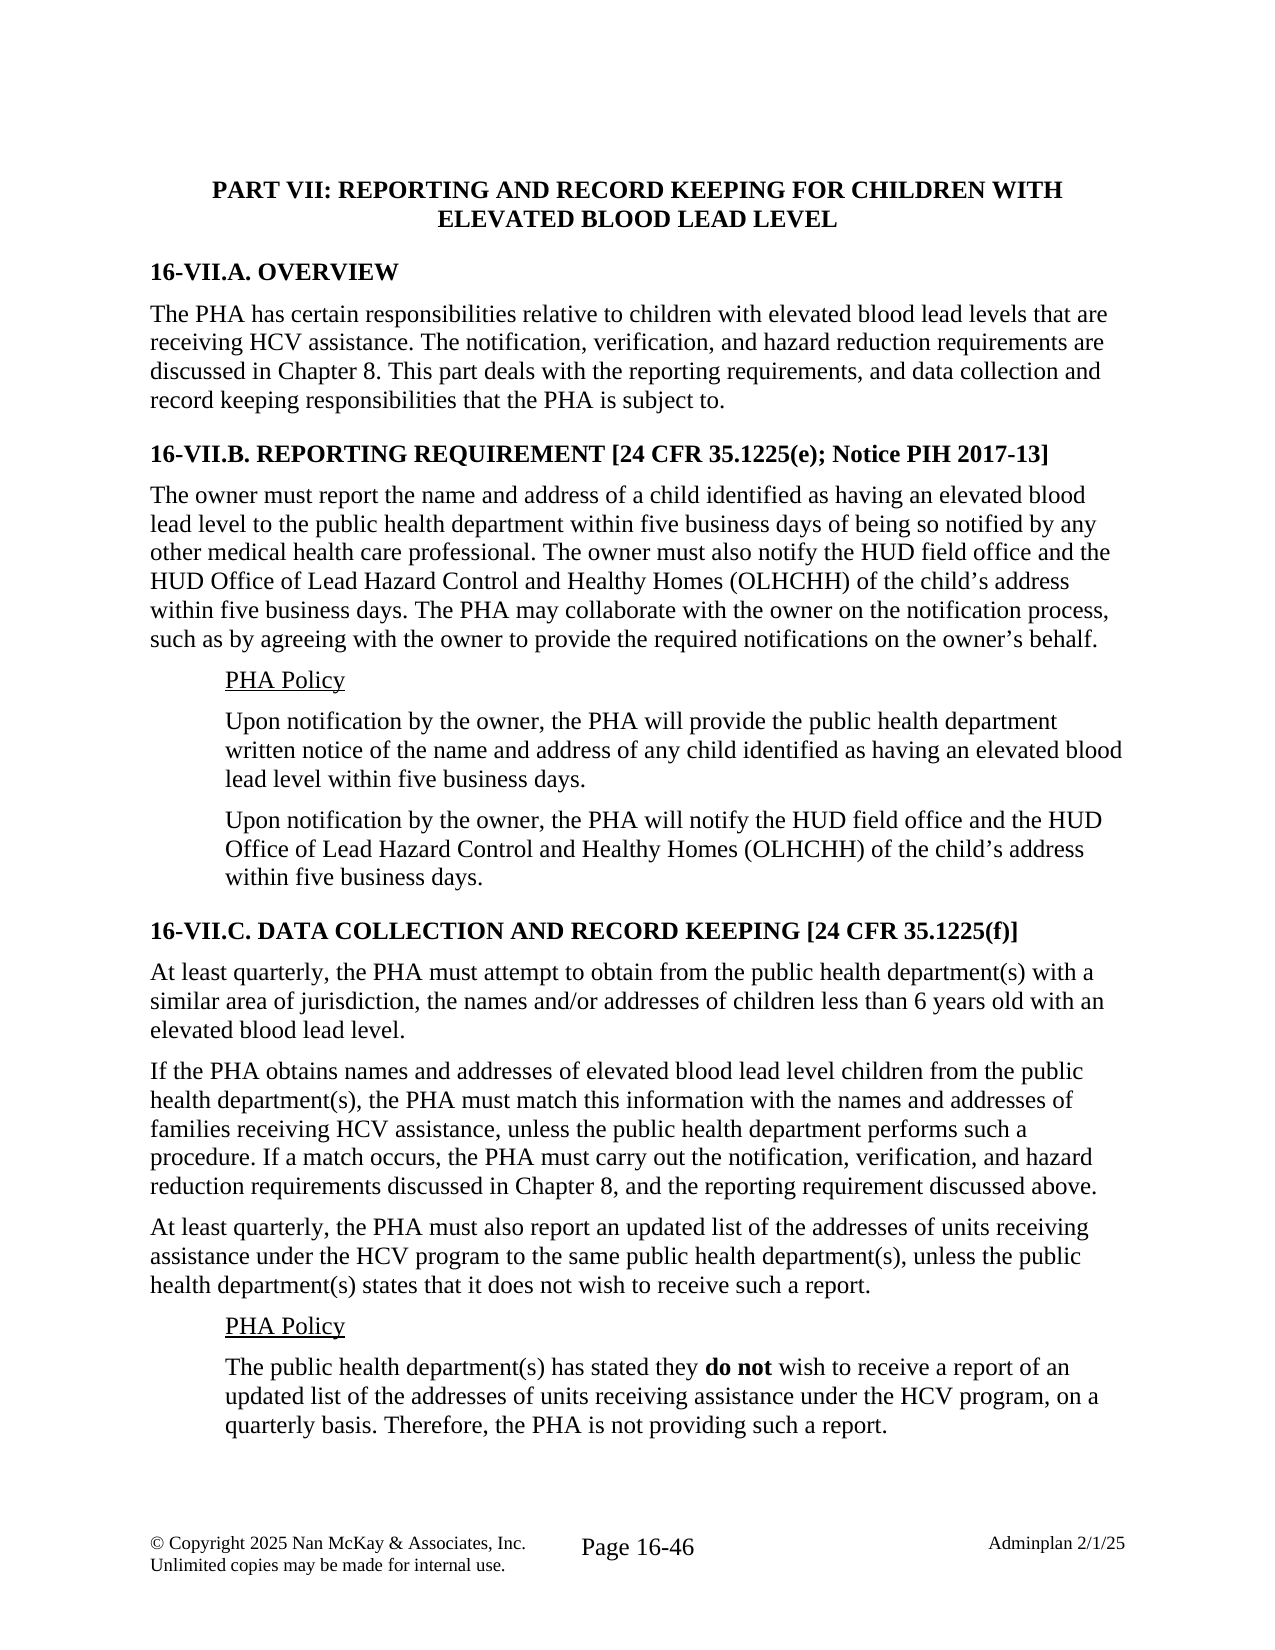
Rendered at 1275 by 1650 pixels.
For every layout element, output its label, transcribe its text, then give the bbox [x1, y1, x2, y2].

text Upon notification by the owner, the PHA will notify the HUD field office and the HUD Office of Lead Hazard Control and Healthy Homes (OLHCHH) of the child’s address within five business days. [225, 805, 1125, 891]
text The PHA has certain responsibilities relative to children with elevated blood lead levels that are receiving HCV assistance. The notification, verification, and hazard reduction requirements are discussed in Chapter 8. This part deals with the reporting requirements, and data collection and record keeping responsibilities that the PHA is subject to. [150, 299, 1125, 414]
text The public health department(s) has stated they do not wish to receive a report of an updated list of the addresses of units receiving assistance under the HCV program, on a quarterly basis. Therefore, the PHA is not providing such a report. [225, 1352, 1125, 1439]
text 16-VII.A. OVERVIEW [150, 257, 1125, 286]
text The owner must report the name and address of a child identified as having an elevated blood lead level to the public health department within five business days of being so notified by any other medical health care professional. The owner must also notify the HUD field office and the HUD Office of Lead Hazard Control and Healthy Homes (OLHCHH) of the child’s address within five business days. The PHA may collaborate with the owner on the notification process, such as by agreeing with the owner to provide the required notifications on the owner’s behalf. [150, 480, 1125, 652]
text If the PHA obtains names and addresses of elevated blood lead level children from the public health department(s), the PHA must match this information with the names and addresses of families receiving HCV assistance, unless the public health department performs such a procedure. If a match occurs, the PHA must carry out the notification, verification, and hazard reduction requirements discussed in Chapter 8, and the reporting requirement discussed above. [150, 1056, 1125, 1200]
text Upon notification by the owner, the PHA will provide the public health department written notice of the name and address of any child identified as having an elevated blood lead level within five business days. [225, 706, 1125, 792]
text PART VII: REPORTING AND RECORD KEEPING FOR CHILDREN WITH ELEVATED BLOOD LEAD LEVEL [150, 175, 1125, 232]
text At least quarterly, the PHA must attempt to obtain from the public health department(s) with a similar area of jurisdiction, the names and/or addresses of children less than 6 years old with an elevated blood lead level. [150, 957, 1125, 1044]
text At least quarterly, the PHA must also report an updated list of the addresses of units receiving assistance under the HCV program to the same public health department(s), unless the public health department(s) states that it does not wish to receive such a report. [150, 1212, 1125, 1299]
text 16-VII.B. REPORTING REQUIREMENT [24 CFR 35.1225(e); Notice PIH 2017-13] [150, 439, 1125, 467]
text 16-VII.C. DATA COLLECTION AND RECORD KEEPING [24 CFR 35.1225(f)] [150, 916, 1125, 945]
text PHA Policy [225, 1311, 1125, 1340]
text PHA Policy [225, 665, 1125, 694]
